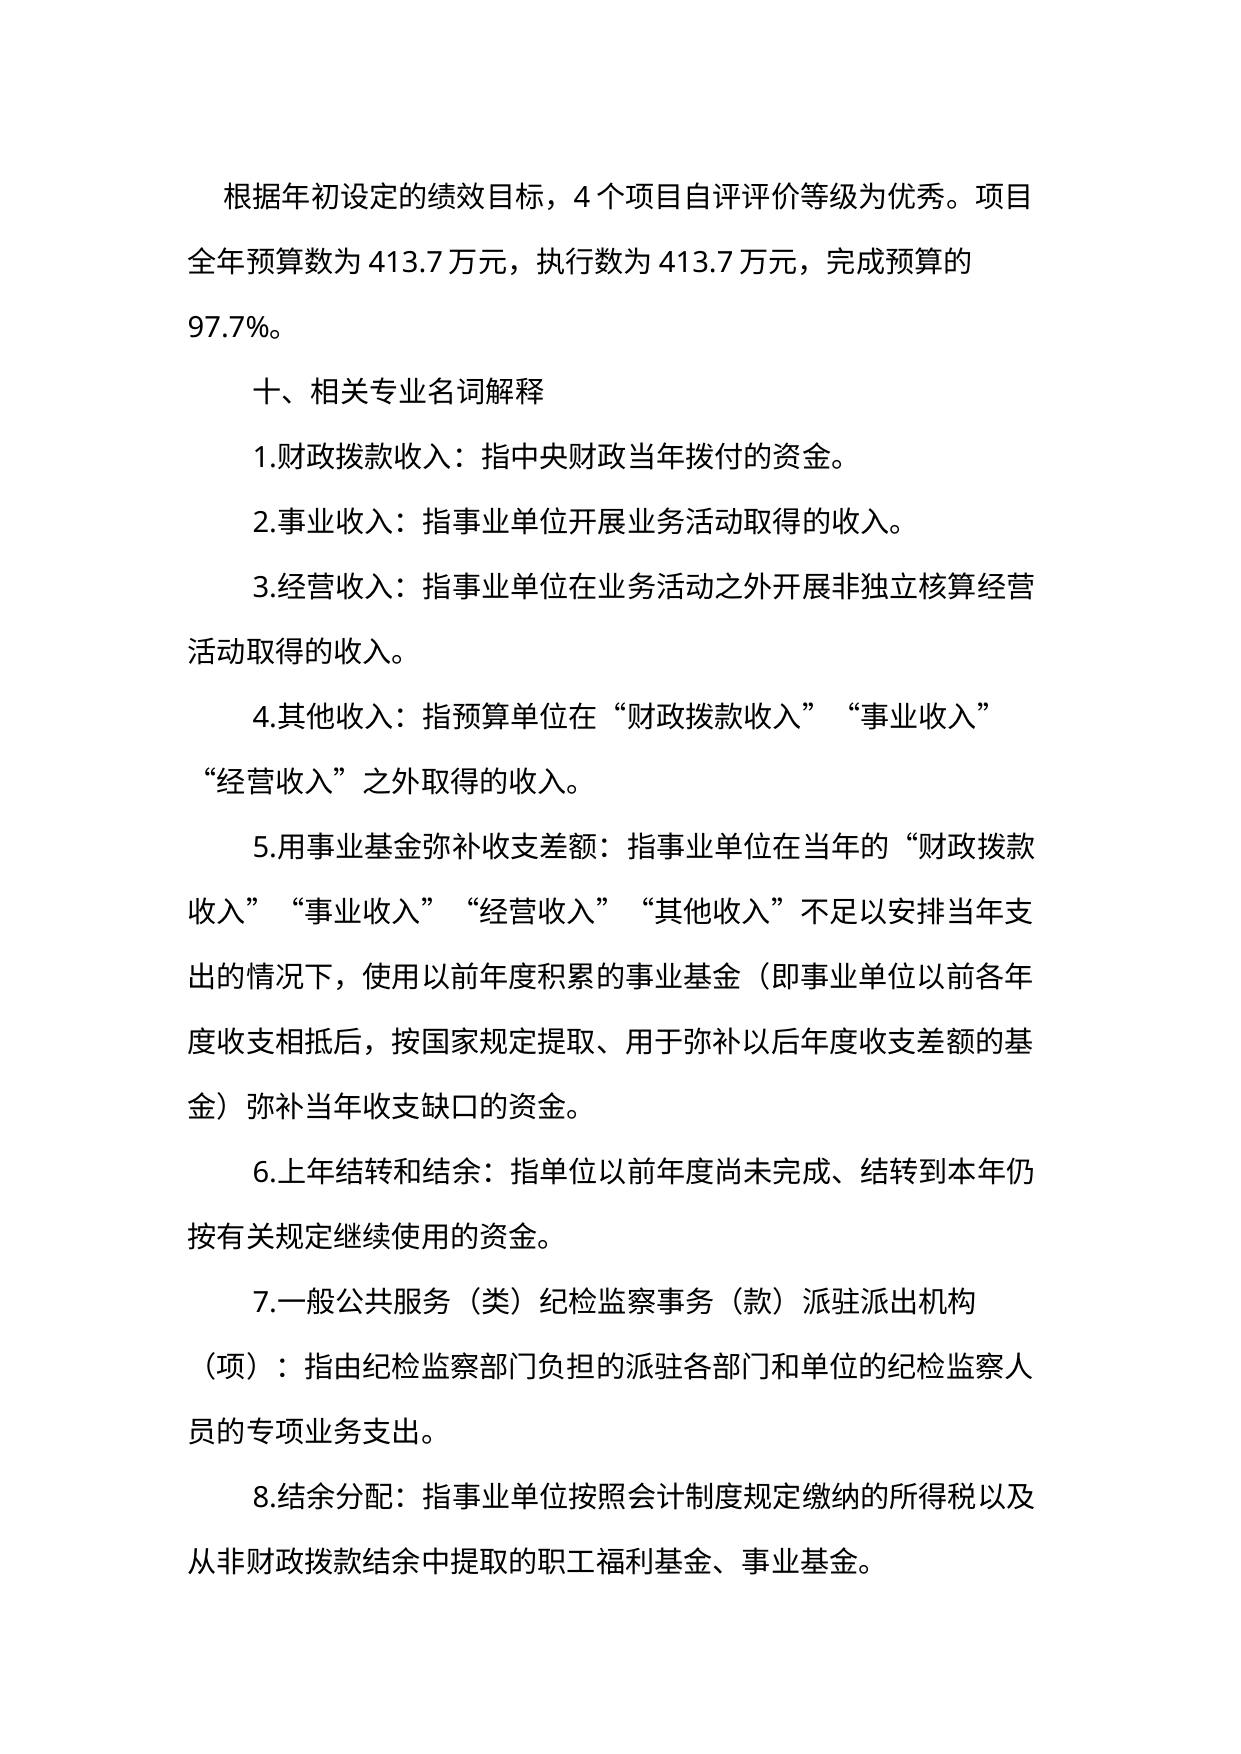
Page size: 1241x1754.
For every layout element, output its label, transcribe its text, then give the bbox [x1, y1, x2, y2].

text 8.结余分配：指事业单位按照会计制度规定缴纳的所得税以及从非财政拨款结余中提取的职工福利基金、事业基金。 [187, 1462, 1053, 1592]
text 十、相关专业名词解释 [187, 357, 1053, 422]
text 2.事业收入：指事业单位开展业务活动取得的收入。 [187, 487, 1053, 552]
text 根据年初设定的绩效目标，4个项目自评评价等级为优秀。项目全年预算数为413.7万元，执行数为413.7万元，完成预算的97.7%。 [187, 162, 1053, 357]
text 3.经营收入：指事业单位在业务活动之外开展非独立核算经营活动取得的收入。 [187, 552, 1053, 682]
text 5.用事业基金弥补收支差额：指事业单位在当年的“财政拨款收入”“事业收入”“经营收入”“其他收入”不足以安排当年支出的情况下，使用以前年度积累的事业基金（即事业单位以前各年度收支相抵后，按国家规定提取、用于弥补以后年度收支差额的基金）弥补当年收支缺口的资金。 [187, 812, 1053, 1137]
text 1.财政拨款收入：指中央财政当年拨付的资金。 [187, 422, 1053, 487]
text 7.一般公共服务（类）纪检监察事务（款）派驻派出机构（项）：指由纪检监察部门负担的派驻各部门和单位的纪检监察人员的专项业务支出。 [187, 1267, 1053, 1462]
text 6.上年结转和结余：指单位以前年度尚未完成、结转到本年仍按有关规定继续使用的资金。 [187, 1137, 1053, 1267]
text 4.其他收入：指预算单位在“财政拨款收入”“事业收入”“经营收入”之外取得的收入。 [187, 682, 1053, 812]
